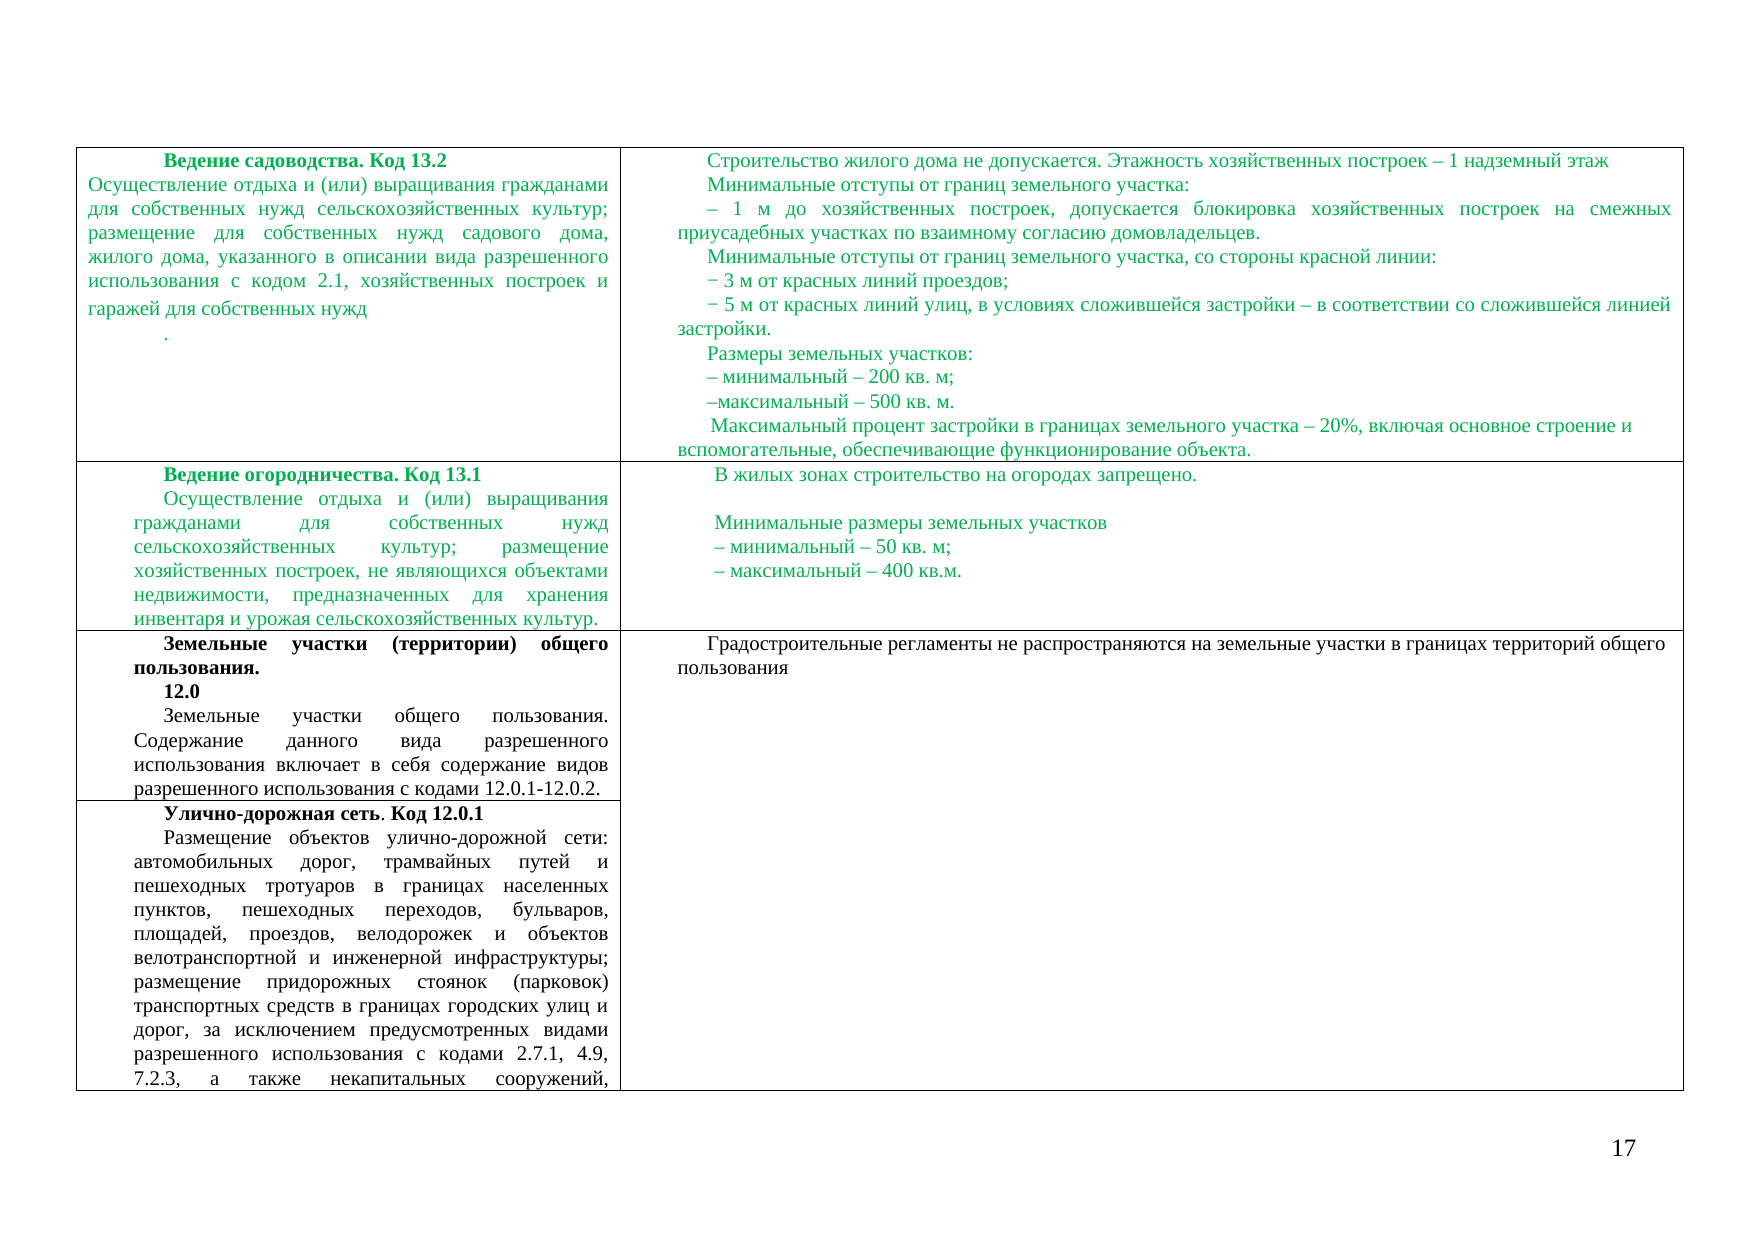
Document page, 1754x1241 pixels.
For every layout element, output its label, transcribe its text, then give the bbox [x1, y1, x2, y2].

table_cell В жилых зонах строительство на огородах запрещено. Минимальные размеры земельных участков – минимальный – 50 кв. м; – максимальный – 400 кв.м. [621, 462, 1683, 630]
table_cell Строительство жилого дома не допускается. Этажность хозяйственных построек – 1 надземный этаж Минимальные отступы от границ земельного участка: – 1 м до хозяйственных построек, допускается блокировка хозяйственных построек на смежных приусадебных участках по взаимному согласию домовладельцев. Минимальные отступы от границ земельного участка, со стороны красной линии: − 3 м от красных линий проездов; − 5 м от красных линий улиц, в условиях сложившейся застройки – в соответствии со сложившейся линией застройки. Размеры земельных участков: – минимальный – 200 кв. м; –максимальный – 500 кв. м. Максимальный процент застройки в границах земельного участка – 20%, включая основное строение и вспомогательные, обеспечивающие функционирование объекта. [621, 148, 1683, 461]
table_cell Ведение садоводства. Код 13.2 Осуществление отдыха и (или) выращивания гражданами для собственных нужд сельскохозяйственных культур; размещение для собственных нужд садового дома, жилого дома, указанного в описании вида разрешенного использования с кодом 2.1, хозяйственных построек и гаражей для собственных нужд . [77, 148, 620, 461]
table_cell Градостроительные регламенты не распространяются на земельные участки в границах территорий общего пользования [621, 631, 1683, 1089]
table_cell Земельные участки (территории) общего пользования. 12.0 Земельные участки общего пользования. Содержание данного вида разрешенного использования включает в себя содержание видов разрешенного использования с кодами 12.0.1-12.0.2. [77, 631, 620, 800]
table_cell Ведение огородничества. Код 13.1 Осуществление отдыха и (или) выращивания гражданами для собственных нужд сельскохозяйственных культур; размещение хозяйственных построек, не являющихся объектами недвижимости, предназначенных для хранения инвентаря и урожая сельскохозяйственных культур. [77, 462, 620, 630]
